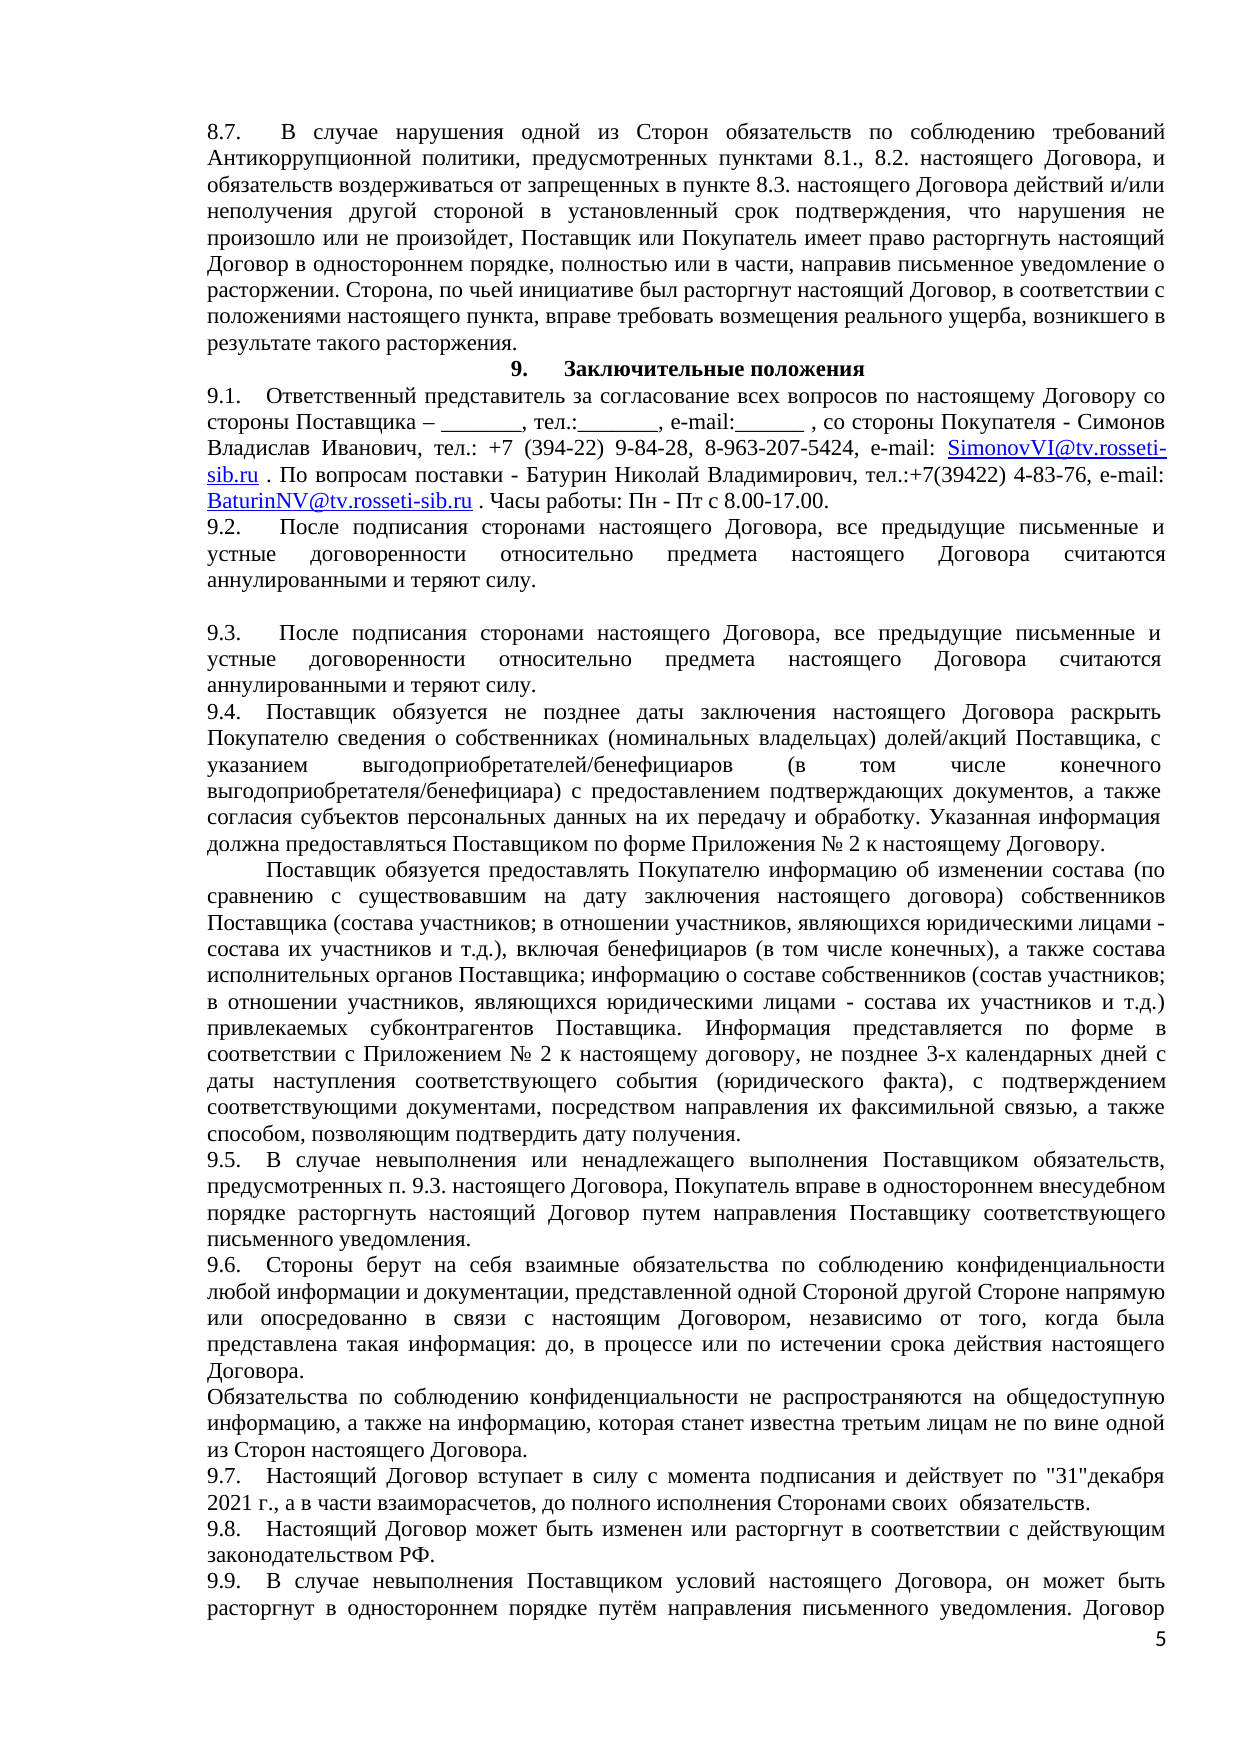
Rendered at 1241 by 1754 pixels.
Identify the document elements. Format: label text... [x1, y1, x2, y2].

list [207, 1568, 1167, 1620]
list Настоящий Договор может быть изменен или расторгнут в соответствии с действующим законодательством РФ. [207, 1515, 1167, 1568]
list После подписания сторонами настоящего Договора, все предыдущие письменные и устные договоренности относительно предмета настоящего Договора считаются аннулированными и теряют силу. [207, 619, 1162, 698]
list Заключительные положения [213, 355, 1162, 382]
list Настоящий Договор вступает в силу с момента подписания и действует по "31"декабря 2021 г., а в части взаиморасчетов, до полного исполнения Сторонами своих обязательств. [207, 1462, 1167, 1515]
list В случае невыполнения или ненадлежащего выполнения Поставщиком обязательств, предусмотренных п. 9.3. настоящего Договора, Покупатель вправе в одностороннем внесудебном порядке расторгнуть настоящий Договор путем направления Поставщику соответствующего письменного уведомления. [207, 1146, 1167, 1251]
list Поставщик обязуется не позднее даты заключения настоящего Договора раскрыть Покупателю сведения о собственниках (номинальных владельцах) долей/акций Поставщика, с указанием выгодоприобретателей/бенефициаров (в том числе конечного выгодоприобретателя/бенефициара) с предоставлением подтверждающих документов, а также согласия субъектов персональных данных на их передачу и обработку. Указанная информация должна предоставляться Поставщиком по форме Приложения № 2 к настоящему Договору. [207, 698, 1162, 856]
list После подписания сторонами настоящего Договора, все предыдущие письменные и устные договоренности относительно предмета настоящего Договора считаются аннулированными и теряют силу. [207, 513, 1167, 592]
text Поставщик обязуется предоставлять Покупателю информацию об изменении состава (по сравнению с существовавшим на дату заключения настоящего договора) собственников Поставщика (состава участников; в отношении участников, являющихся юридическими лицами - состава их участников и т.д.), включая бенефициаров (в том числе конечных), а также состава исполнительных органов Поставщика; информацию о составе собственников (состав участников; в отношении участников, являющихся юридическими лицами - состава их участников и т.д.) привлекаемых субконтрагентов Поставщика. Информация представляется по форме в соответствии с Приложением № 2 к настоящему договору, не позднее 3-х календарных дней с даты наступления соответствующего события (юридического факта), с подтверждением соответствующими документами, посредством направления их факсимильной связью, а также способом, позволяющим подтвердить дату получения. [207, 856, 1167, 1146]
list В случае нарушения одной из Сторон обязательств по соблюдению требований Антикоррупционной политики, предусмотренных пунктами 8.1., 8.2. настоящего Договора, и обязательств воздерживаться от запрещенных в пункте 8.3. настоящего Договора действий и/или неполучения другой стороной в установленный срок подтверждения, что нарушения не произошло или не произойдет, Поставщик или Покупатель имеет право расторгнуть настоящий Договор в одностороннем порядке, полностью или в части, направив письменное уведомление о расторжении. Сторона, по чьей инициативе был расторгнут настоящий Договор, в соответствии с положениями настоящего пункта, вправе требовать возмещения реального ущерба, возникшего в результате такого расторжения. [207, 118, 1167, 355]
list Ответственный представитель за согласование всех вопросов по настоящему Договору со стороны Поставщика – _______, тел.:_______, e-mail:______ , со стороны Покупателя - Симонов Владислав Иванович, тел.: +7 (394-22) 9-84-28, 8-963-207-5424, e-mail: SimonovVI@tv.rosseti-sib.ru . По вопросам поставки - Батурин Николай Владимирович, тел.:+7(39422) 4-83-76, e-mail: BaturinNV@tv.rosseti-sib.ru . Часы работы: Пн - Пт с 8.00-17.00. [207, 382, 1167, 513]
list Стороны берут на себя взаимные обязательства по соблюдению конфиденциальности любой информации и документации, представленной одной Стороной другой Стороне напрямую или опосредованно в связи с настоящим Договором, независимо от того, когда была представлена такая информация: до, в процессе или по истечении срока действия настоящего Договора. [207, 1251, 1167, 1383]
text Обязательства по соблюдению конфиденциальности не распространяются на общедоступную информацию, а также на информацию, которая станет известна третьим лицам не по вине одной из Сторон настоящего Договора. [207, 1383, 1167, 1462]
